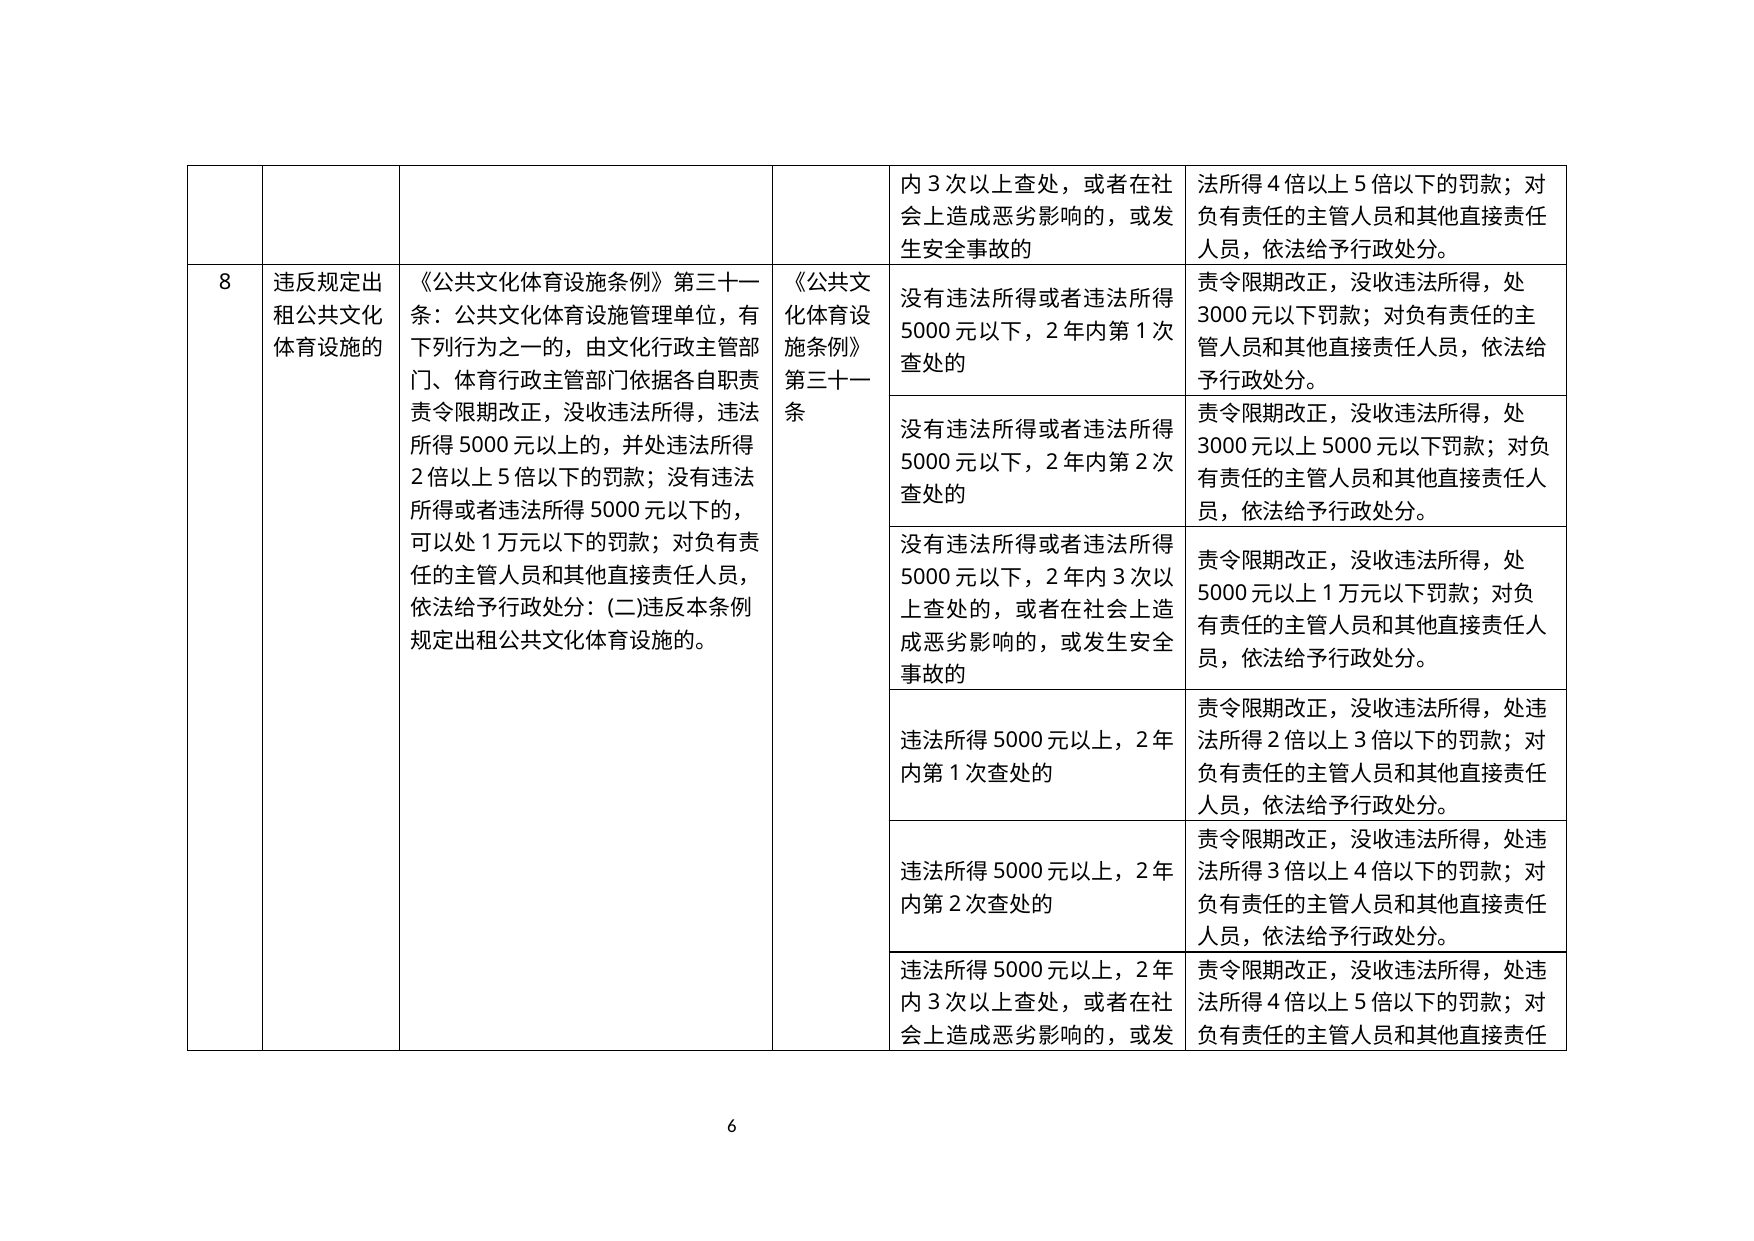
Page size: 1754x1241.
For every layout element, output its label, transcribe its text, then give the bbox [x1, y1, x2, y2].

table_cell 8 [188, 265, 262, 1050]
table_cell 责令限期改正，没收违法所得，处违法所得2倍以上3倍以下的罚款；对负有责任的主管人员和其他直接责任人员，依法给予行政处分。 [1186, 690, 1566, 820]
table_cell 违反规定出租公共文化体育设施的 [263, 265, 399, 1050]
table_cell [890, 953, 1185, 1050]
table_cell 责令限期改正，没收违法所得，处3000元以上5000元以下罚款；对负有责任的主管人员和其他直接责任人员，依法给予行政处分。 [1186, 396, 1566, 526]
table_cell 没有违法所得或者违法所得5000元以下，2年内3次以上查处的，或者在社会上造成恶劣影响的，或发生安全事故的 [890, 527, 1185, 689]
table_cell 责令限期改正，没收违法所得，处违法所得3倍以上4倍以下的罚款；对负有责任的主管人员和其他直接责任人员，依法给予行政处分。 [1186, 821, 1566, 951]
table_cell 责令限期改正，没收违法所得，处5000元以上1万元以下罚款；对负有责任的主管人员和其他直接责任人员，依法给予行政处分。 [1186, 527, 1566, 689]
table_cell 《公共文化体育设施条例》第三十一条 [773, 265, 889, 1050]
table_cell 《公共文化体育设施条例》第三十一条：公共文化体育设施管理单位，有下列行为之一的，由文化行政主管部门、体育行政主管部门依据各自职责责令限期改正，没收违法所得，违法所得5000元以上的，并处违法所得2倍以上5倍以下的罚款；没有违法所得或者违法所得5000元以下的，可以处1万元以下的罚款；对负有责任的主管人员和其他直接责任人员，依法给予行政处分：(二)违反本条例规定出租公共文化体育设施的。 [400, 265, 772, 1050]
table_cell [1186, 953, 1566, 1050]
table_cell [890, 166, 1185, 264]
table_cell 违法所得5000元以上，2年内第2次查处的 [890, 821, 1185, 951]
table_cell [1186, 166, 1566, 264]
table_cell 违法所得5000元以上，2年内第1次查处的 [890, 690, 1185, 820]
table_cell 责令限期改正，没收违法所得，处3000元以下罚款；对负有责任的主管人员和其他直接责任人员，依法给予行政处分。 [1186, 265, 1566, 395]
table_cell 没有违法所得或者违法所得5000元以下，2年内第2次查处的 [890, 396, 1185, 526]
table_cell 没有违法所得或者违法所得5000元以下，2年内第1次查处的 [890, 265, 1185, 395]
